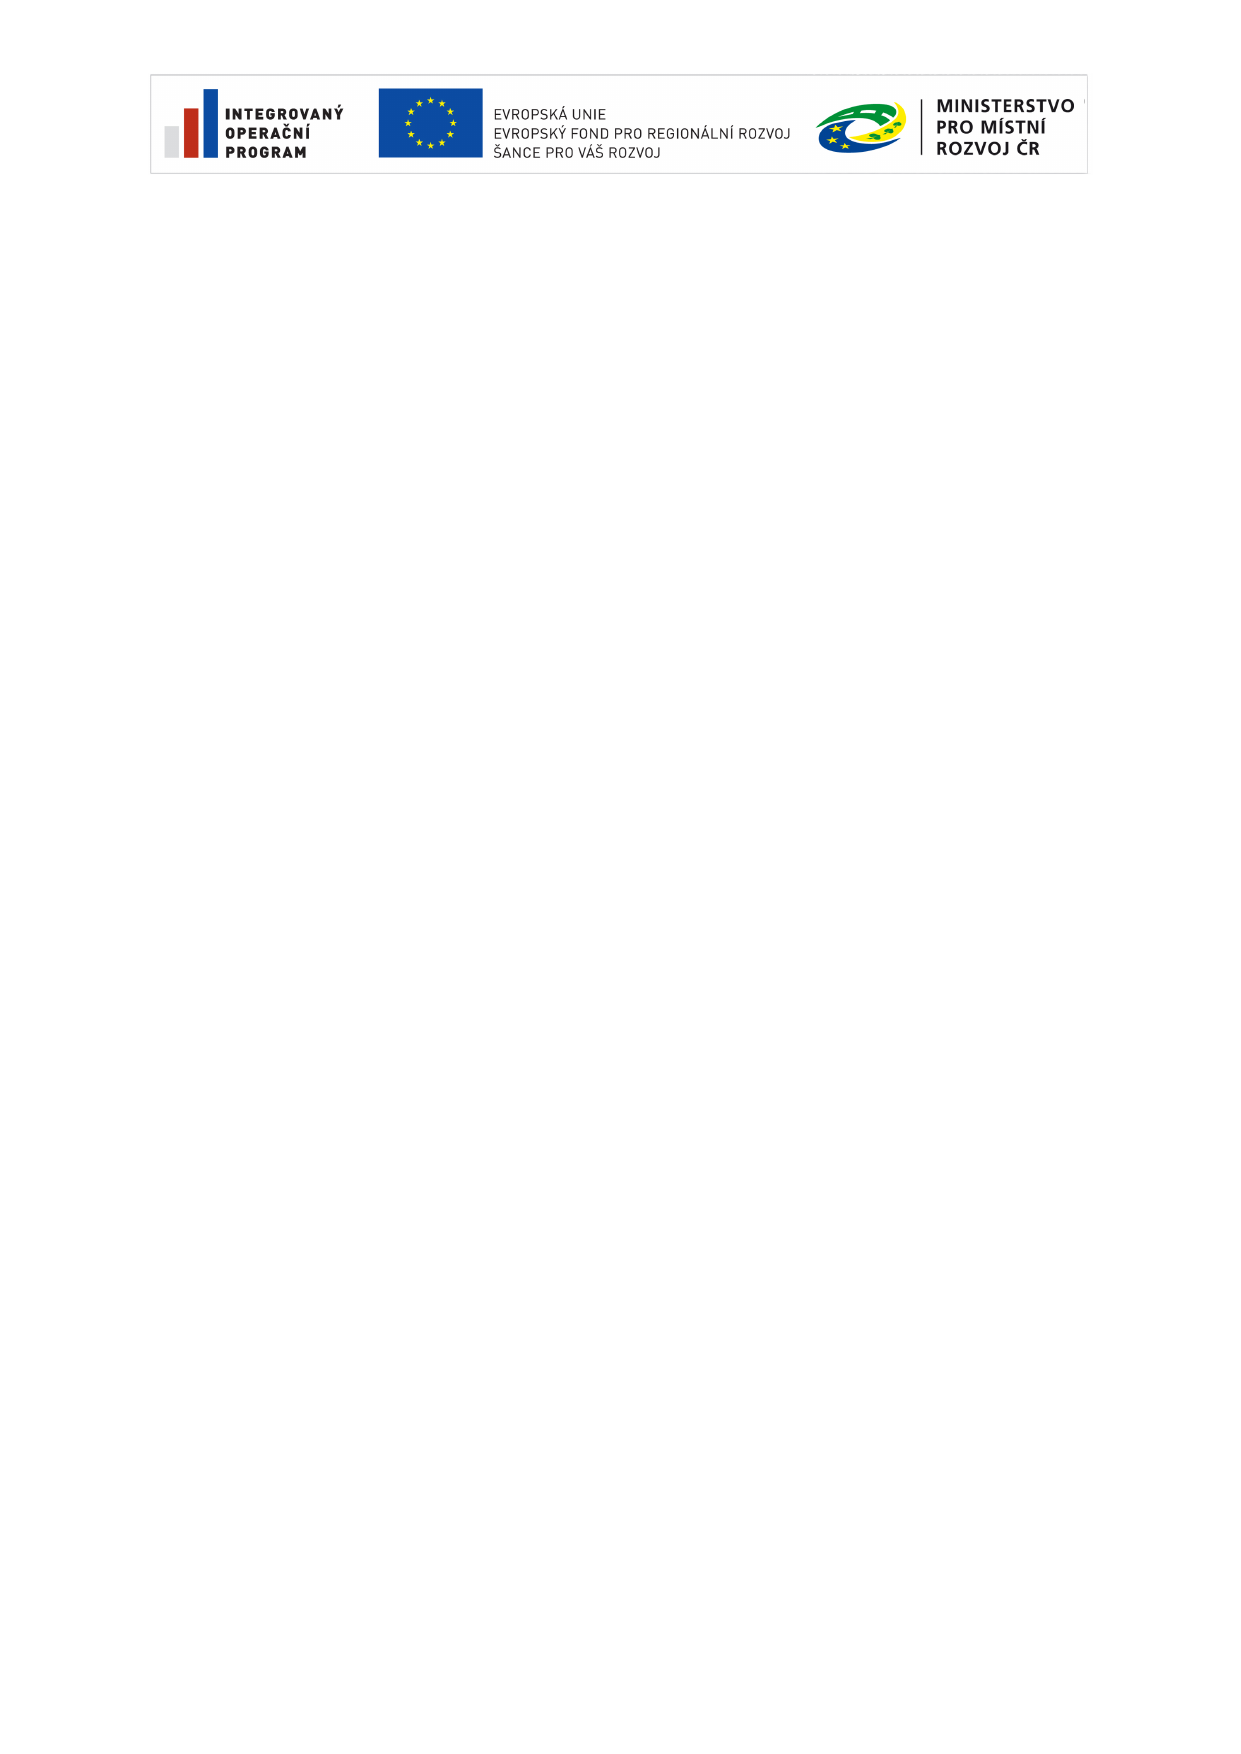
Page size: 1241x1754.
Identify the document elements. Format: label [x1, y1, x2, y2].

picture [147, 73, 1093, 175]
